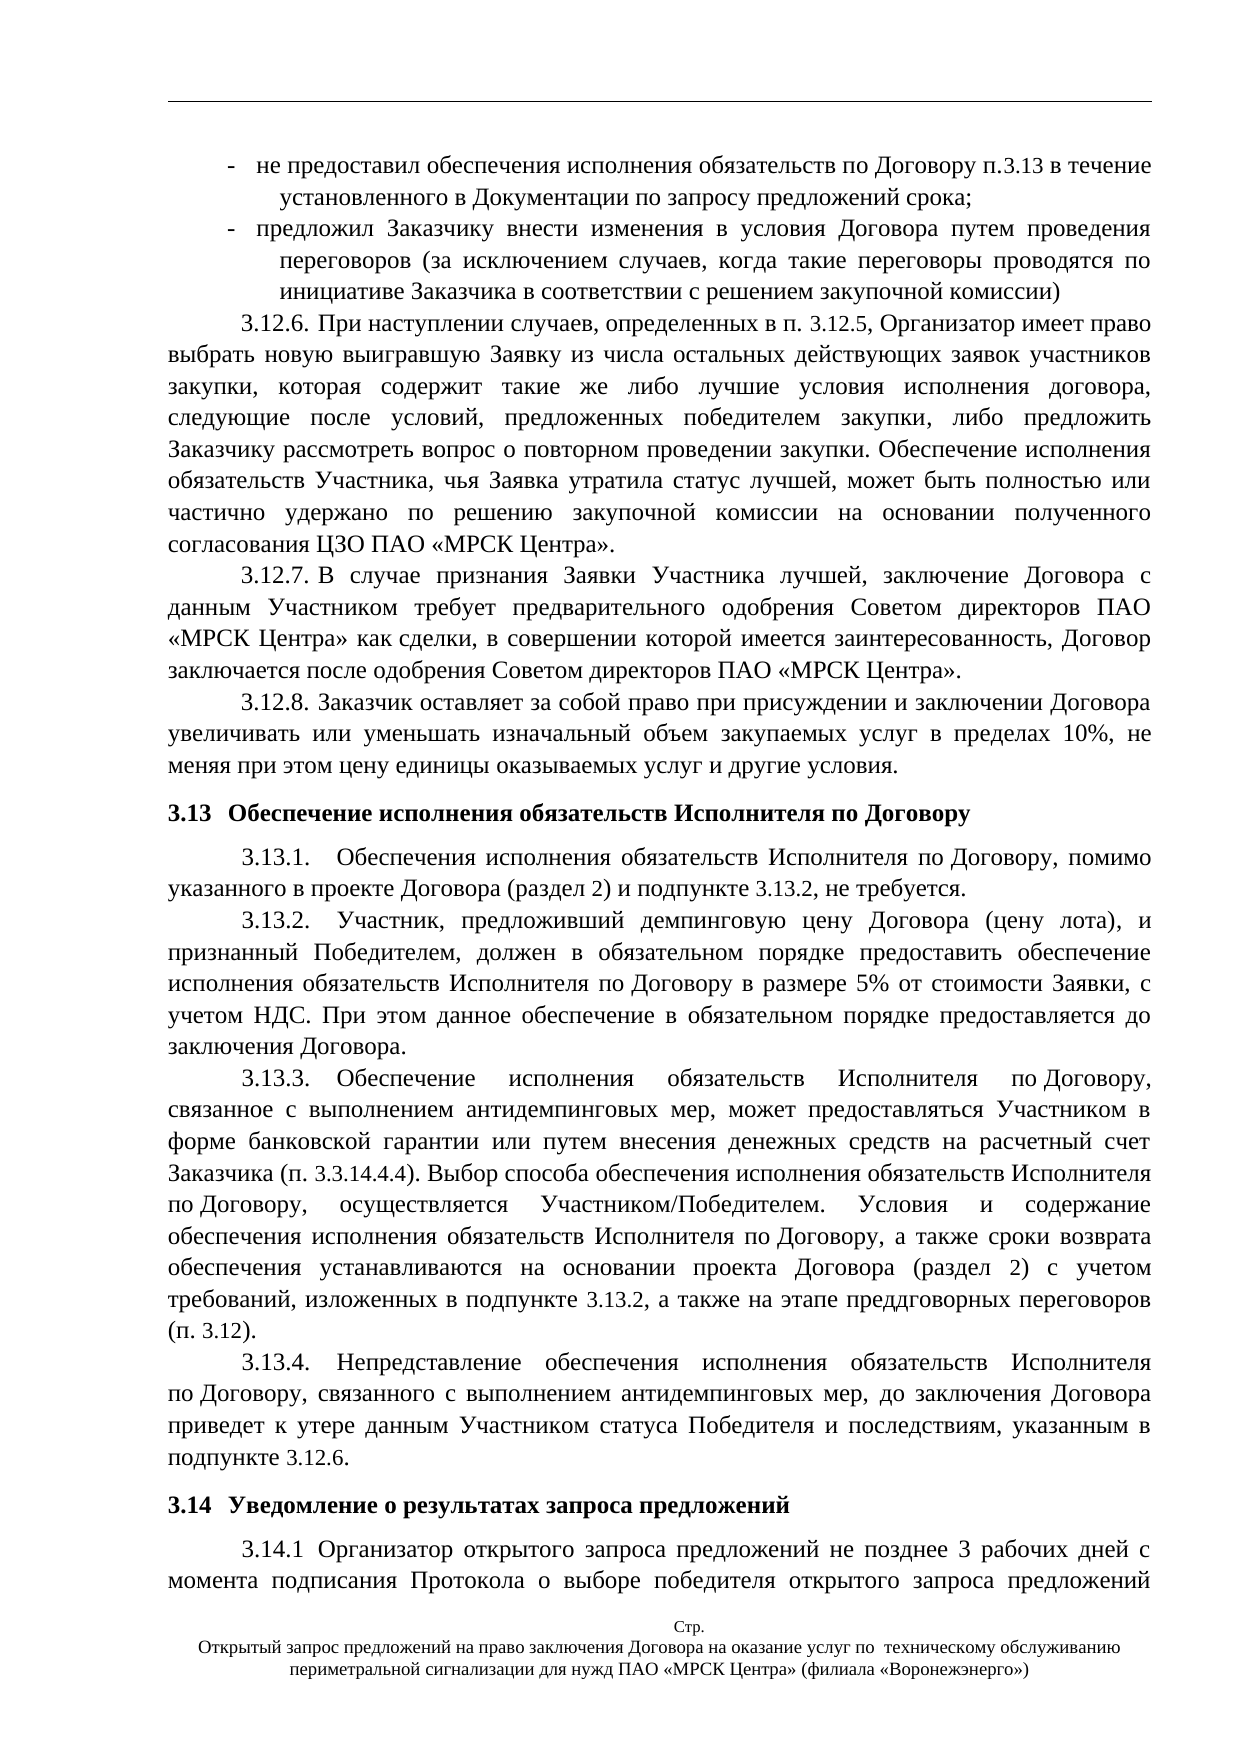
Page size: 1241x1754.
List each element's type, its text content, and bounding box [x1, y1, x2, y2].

list предложил Заказчику внести изменения в условия Договора путем проведения переговоров (за исключением случаев, когда такие переговоры проводятся по инициативе Заказчика в соответствии с решением закупочной комиссии) [227, 213, 1152, 305]
list В случае признания Заявки Участника лучшей, заключение Договора с данным Участником требует предварительного одобрения Советом директоров ПАО «МРСК Центра» как сделки, в совершении которой имеется заинтересованность, Договор заключается после одобрения Советом директоров ПАО «МРСК Центра». [168, 560, 1152, 684]
subtitle Уведомление о результатах запроса предложений [168, 1490, 1152, 1519]
list При наступлении случаев, определенных в п. 3.12.5, Организатор имеет право выбрать новую выигравшую Заявку из числа остальных действующих заявок участников закупки, которая содержит такие же либо лучшие условия исполнения договора, следующие после условий, предложенных победителем закупки, либо предложить Заказчику рассмотреть вопрос о повторном проведении закупки. Обеспечение исполнения обязательств Участника, чья Заявка утратила статус лучшей, может быть полностью или частично удержано по решению закупочной комиссии на основании полученного согласования ЦЗО ПАО «МРСК Центра». [168, 308, 1152, 557]
list не предоставил обеспечения исполнения обязательств по Договору п.3.13 в течение установленного в Документации по запросу предложений срока; [227, 150, 1152, 210]
subtitle Обеспечение исполнения обязательств Исполнителя по Договору [168, 798, 1152, 827]
list Заказчик оставляет за собой право при присуждении и заключении Договора увеличивать или уменьшать изначальный объем закупаемых услуг в пределах 10%, не меняя при этом цену единицы оказываемых услуг и другие условия. [168, 687, 1152, 778]
list Участник, предложивший демпинговую цену Договора (цену лота), и признанный Победителем, должен в обязательном порядке предоставить обеспечение исполнения обязательств Исполнителя по Договору в размере 5% от стоимости Заявки, с учетом НДС. При этом данное обеспечение в обязательном порядке предоставляется до заключения Договора. [168, 905, 1152, 1060]
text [168, 1534, 1152, 1594]
list Непредставление обеспечения исполнения обязательств Исполнителя по Договору, связанного с выполнением антидемпинговых мер, до заключения Договора приведет к утере данным Участником статуса Победителя и последствиям, указанным в подпункте 3.12.6. [168, 1347, 1152, 1470]
list Обеспечение исполнения обязательств Исполнителя по Договору, связанное с выполнением антидемпинговых мер, может предоставляться Участником в форме банковской гарантии или путем внесения денежных средств на расчетный счет Заказчика (п. 3.3.14.4.4). Выбор способа обеспечения исполнения обязательств Исполнителя по Договору, осуществляется Участником/Победителем. Условия и содержание обеспечения исполнения обязательств Исполнителя по Договору, а также сроки возврата обеспечения устанавливаются на основании проекта Договора (раздел 2) с учетом требований, изложенных в подпункте 3.13.2, а также на этапе преддговорных переговоров (п. 3.12). [168, 1063, 1152, 1344]
list Обеспечения исполнения обязательств Исполнителя по Договору, помимо указанного в проекте Договора (раздел 2) и подпункте 3.13.2, не требуется. [168, 842, 1152, 902]
